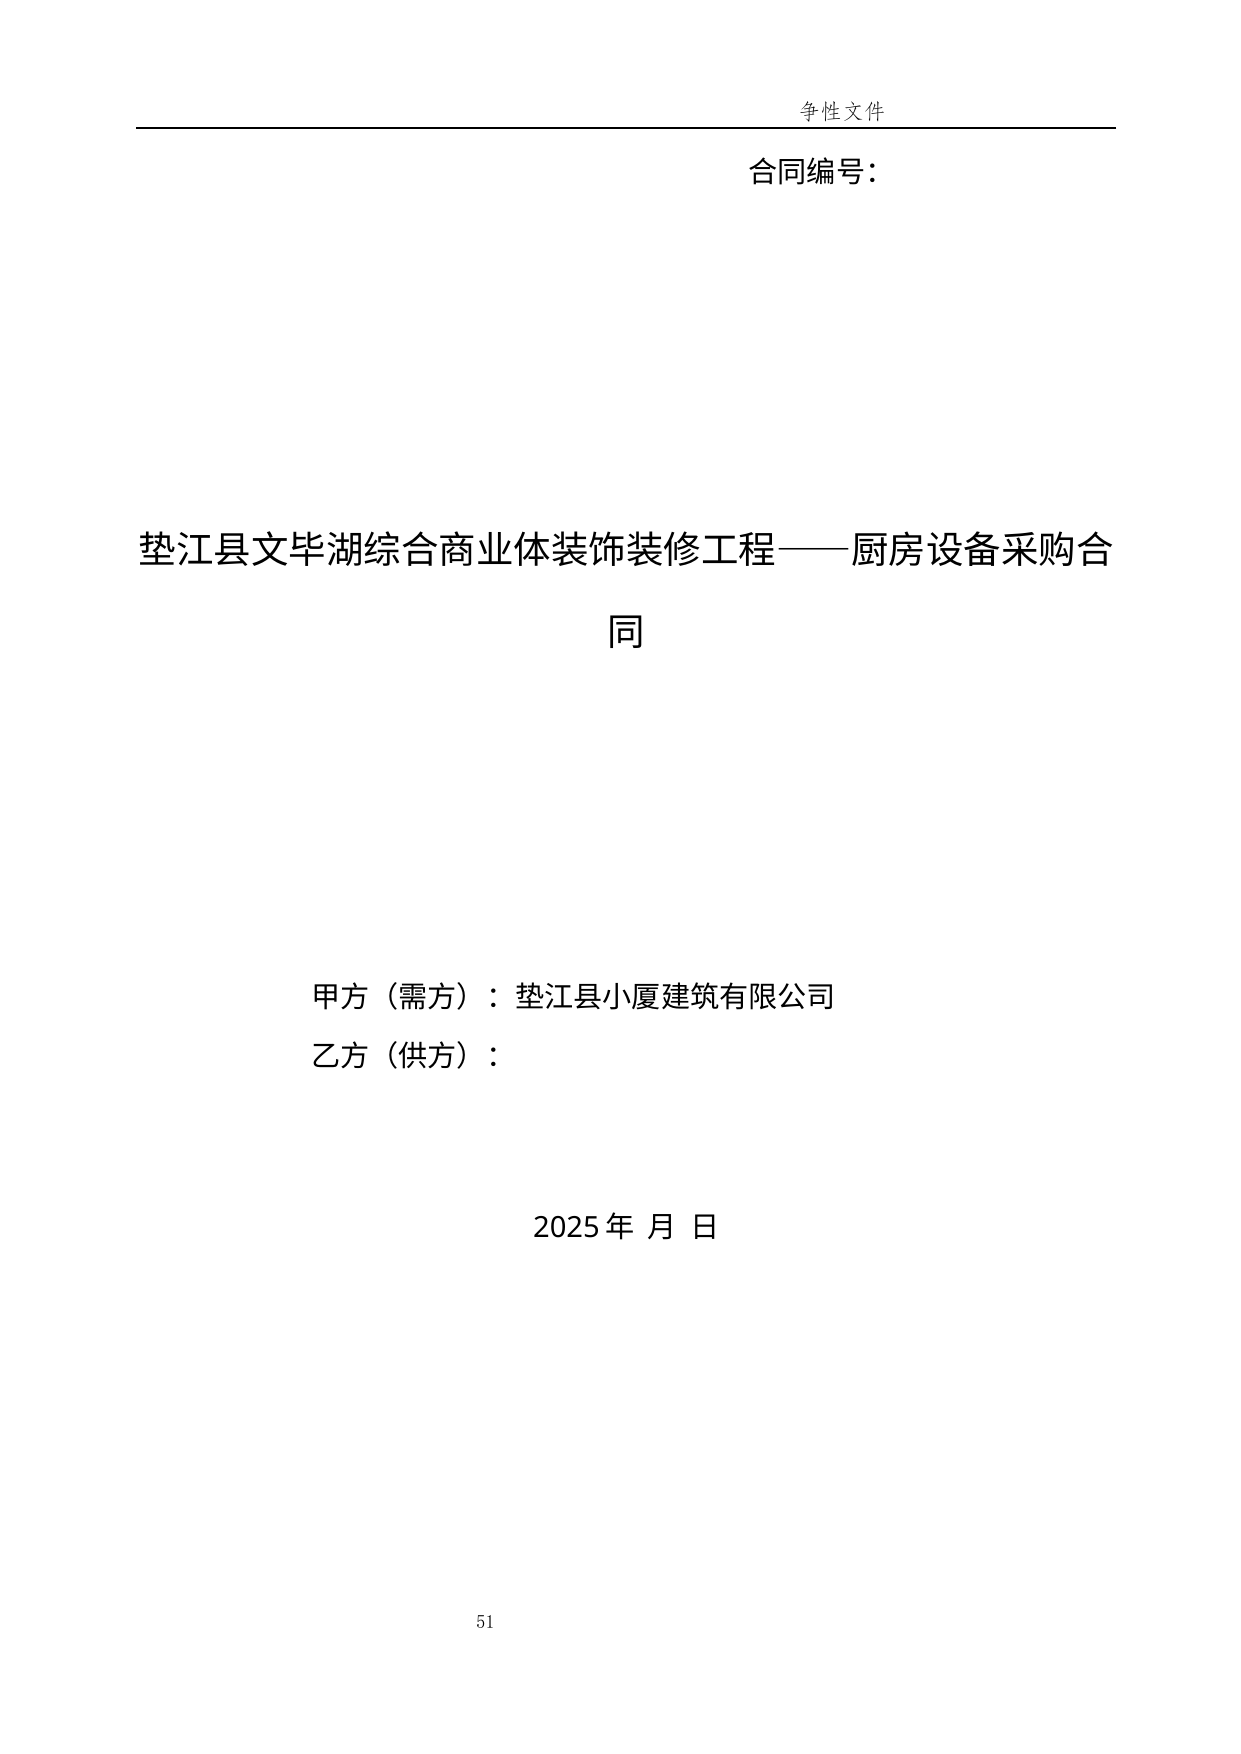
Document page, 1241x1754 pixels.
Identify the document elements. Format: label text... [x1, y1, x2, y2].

text 乙方（供方）： [136, 1032, 1116, 1074]
text 垫江县文毕湖综合商业体装饰装修工程——厨房设备采购合同 [136, 520, 1116, 656]
text 甲方（需方）：垫江县小厦建筑有限公司 [136, 973, 1116, 1016]
text 合同编号： [136, 148, 1115, 191]
text 2025年 月 日 [136, 1204, 1116, 1246]
